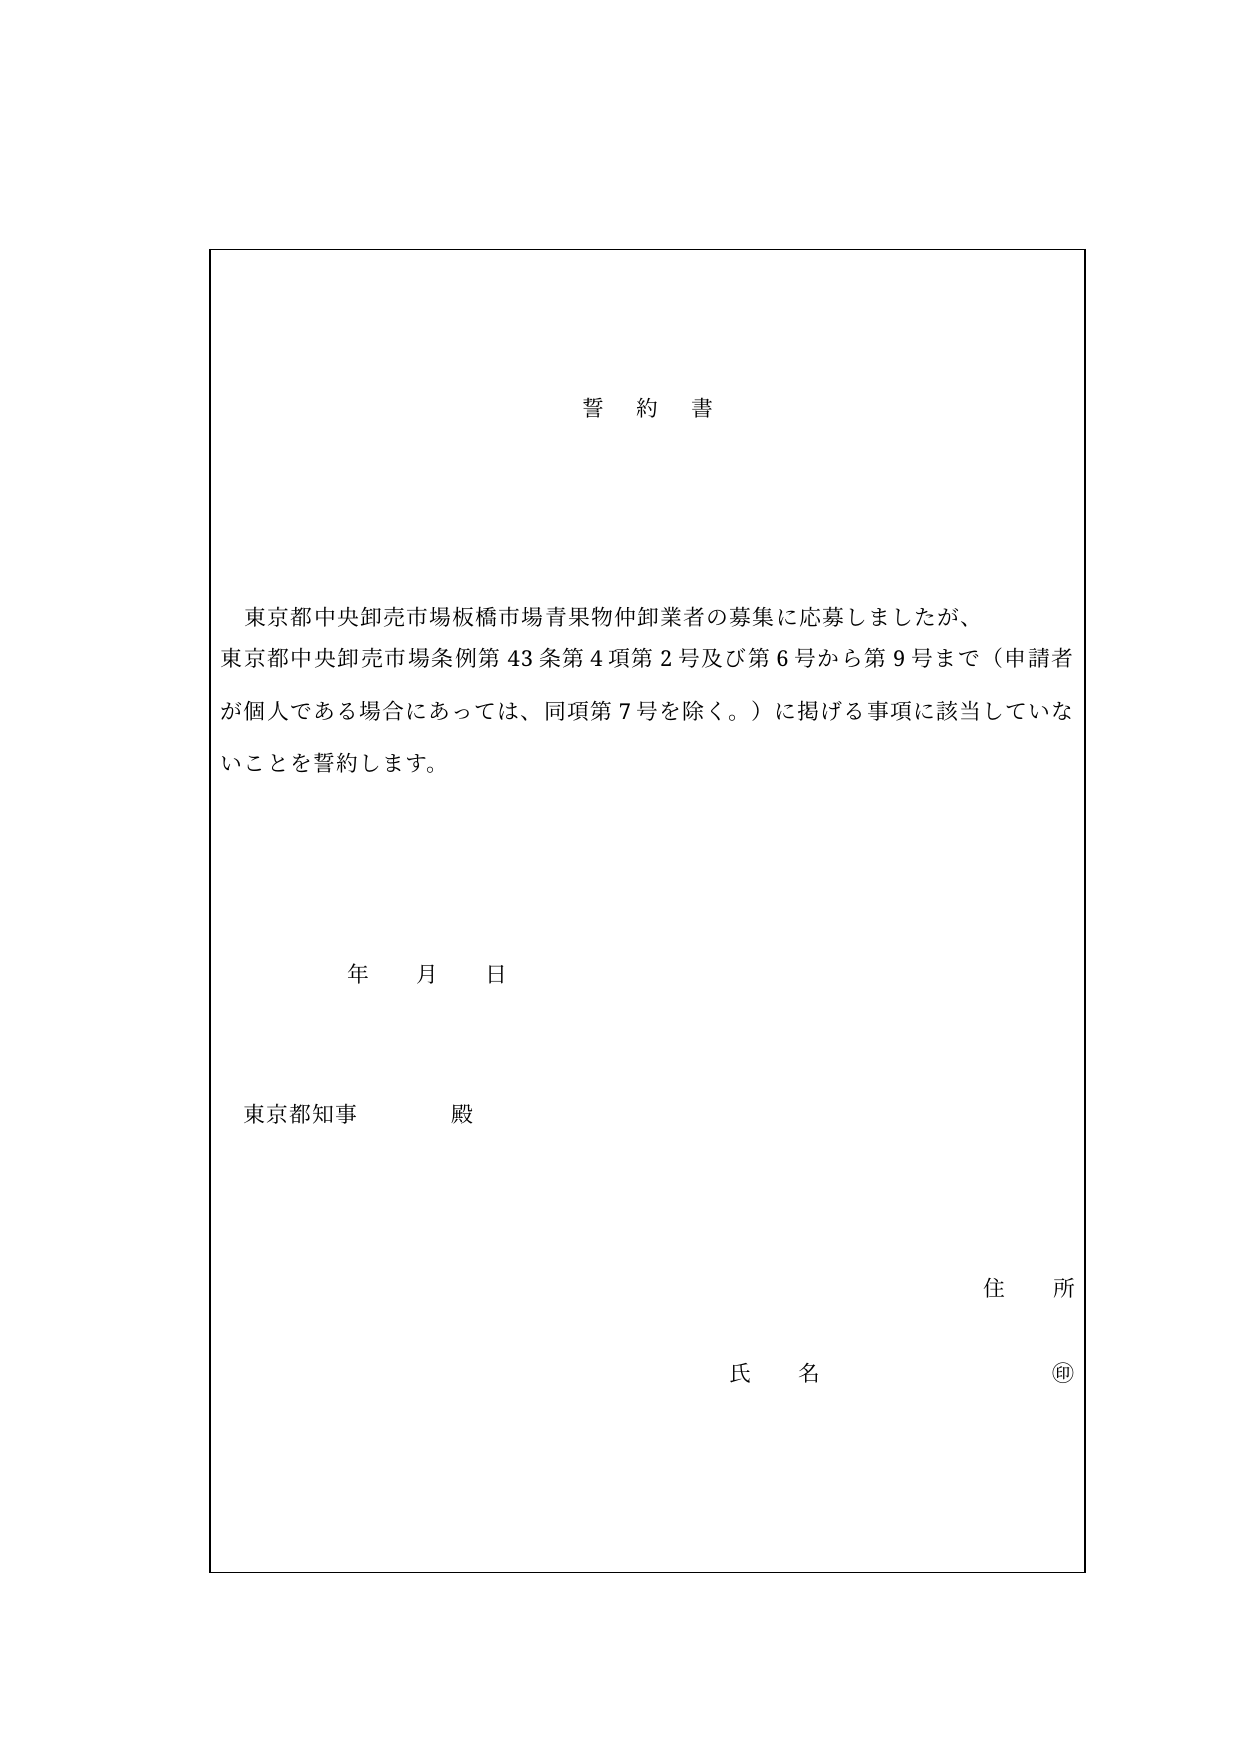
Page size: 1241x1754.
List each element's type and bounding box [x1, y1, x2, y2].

table_header [211, 250, 1084, 1572]
